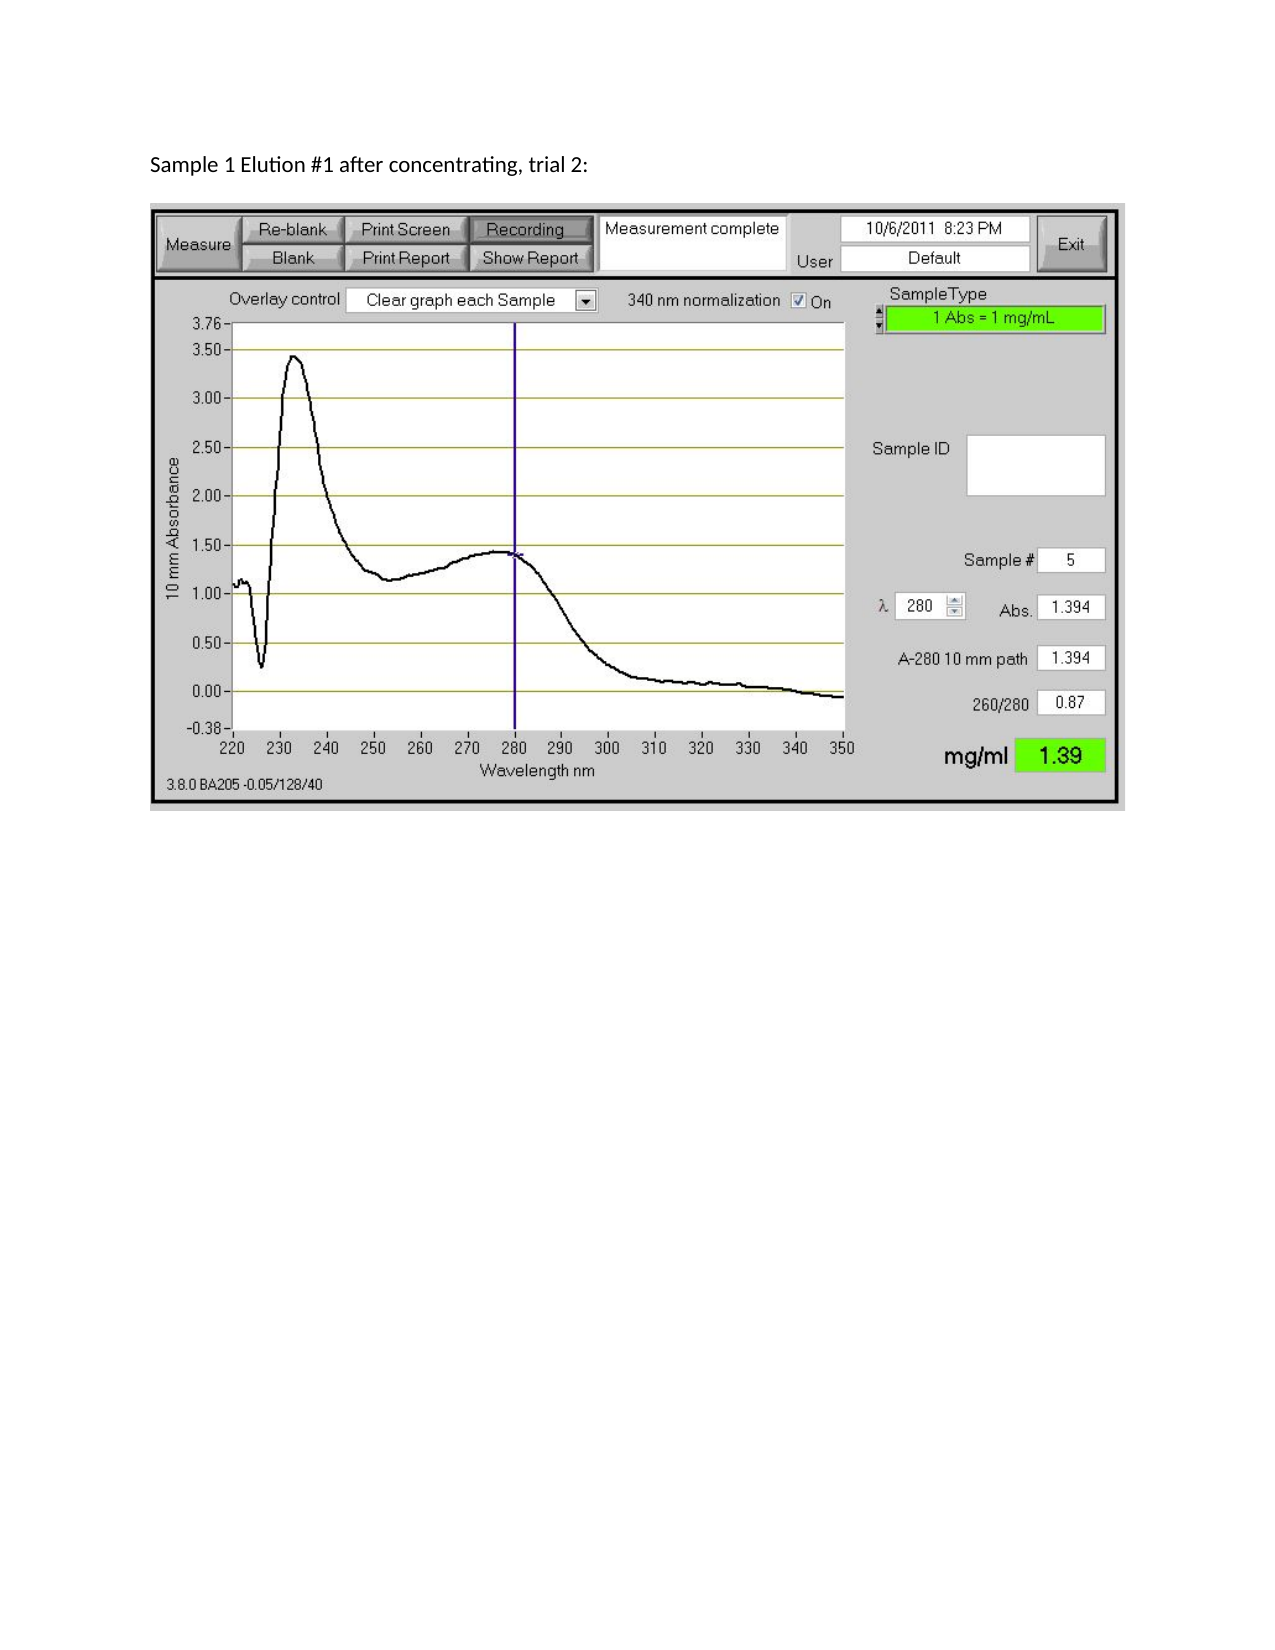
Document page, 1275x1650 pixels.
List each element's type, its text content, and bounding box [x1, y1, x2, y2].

picture [150, 203, 1125, 811]
text Sample 1 Elution #1 after concentrating, trial 2: [150, 150, 1125, 178]
